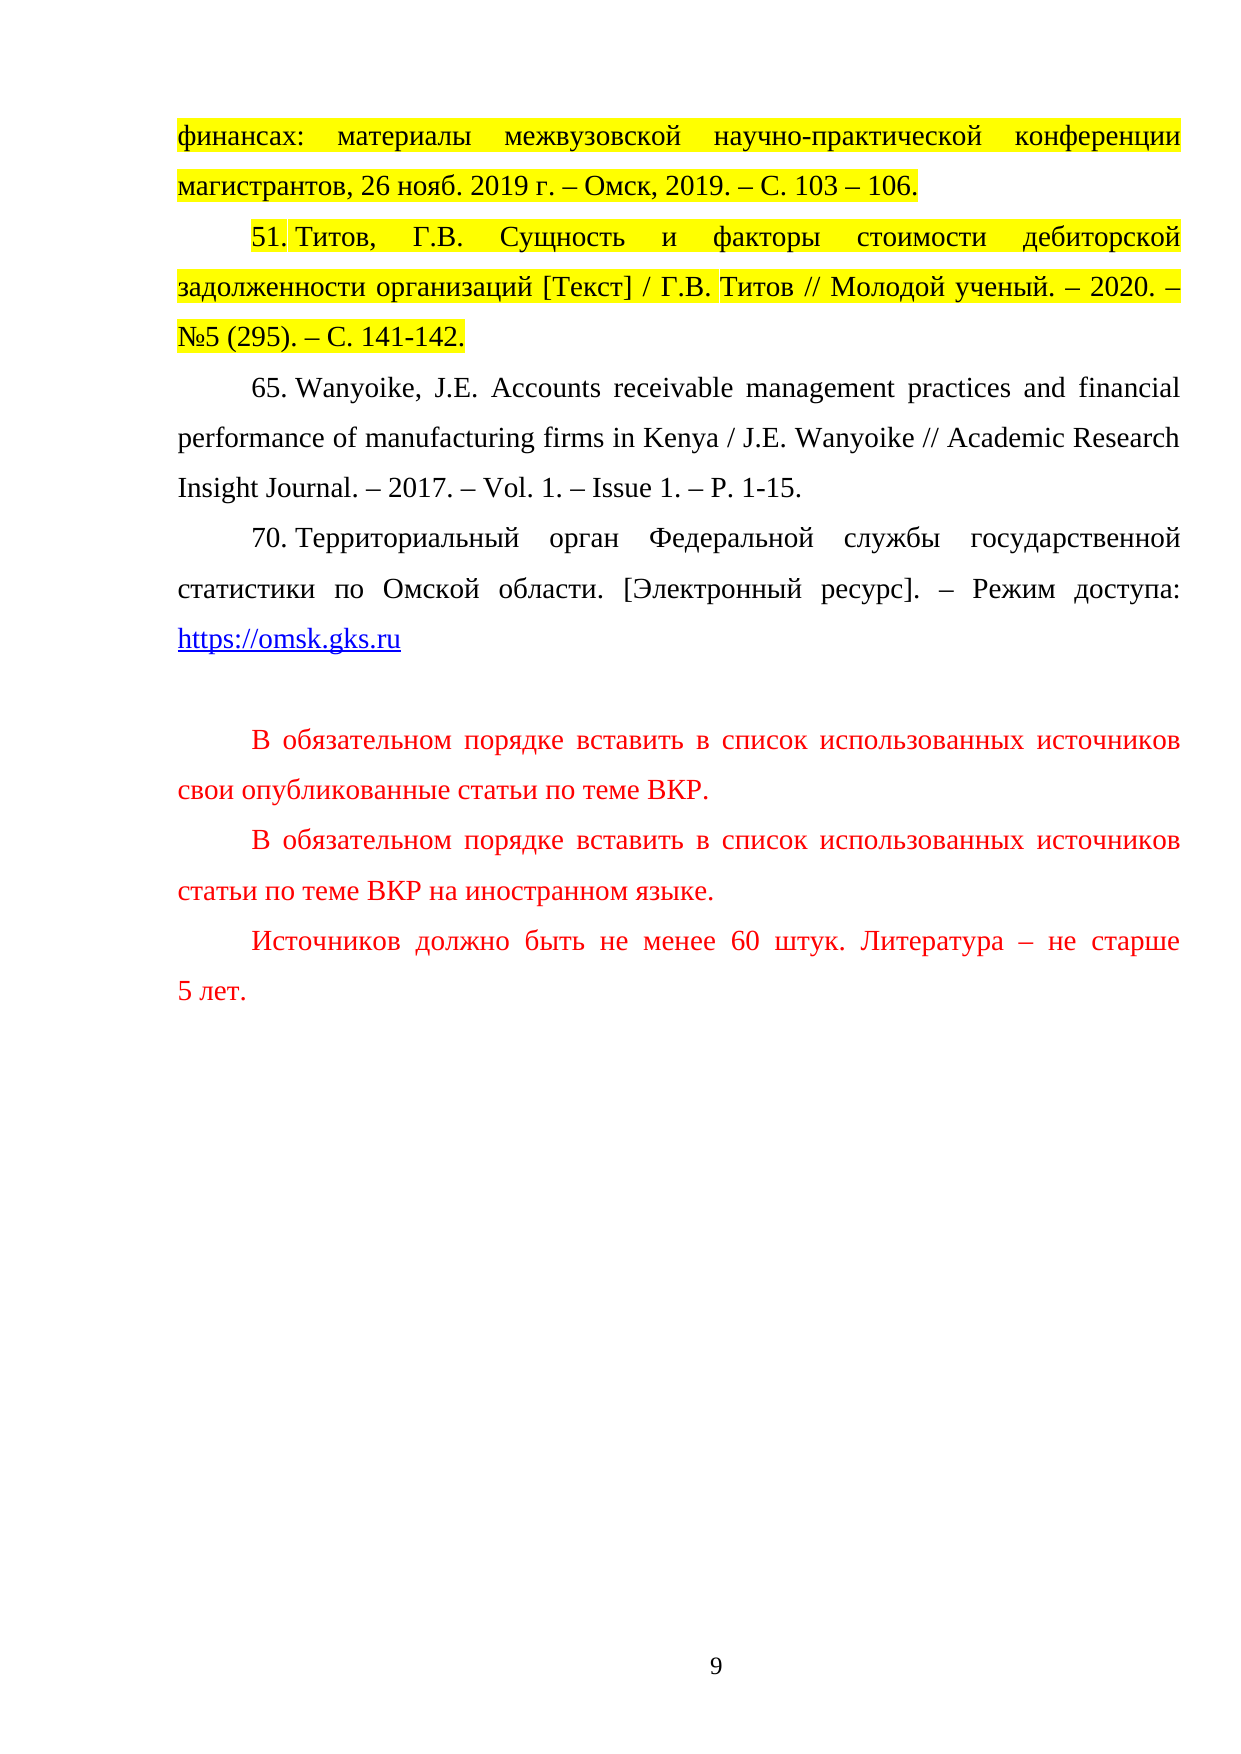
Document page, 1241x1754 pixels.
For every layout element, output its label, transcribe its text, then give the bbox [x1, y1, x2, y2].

text 65. Wanyoike, J.E. Accounts receivable management practices and financial performance of manufacturing firms in Kenya / J.E. Wanyoike // Academic Research Insight Journal. – 2017. – Vol. 1. – Issue 1. – Р. 1-15. [177, 370, 1181, 420]
text 51. Титов, Г.В. Сущность и факторы стоимости дебиторской задолженности организаций [Текст] / Г.В. Титов // Молодой ученый. – 2020. – №5 (295). – С. 141-142. [177, 219, 1181, 353]
text 70. Территориальный орган Федеральной службы государственной статистики по Омской области. [Электронный ресурс]. – Режим доступа: https://omsk.gks.ru [177, 521, 1181, 655]
text Источников должно быть не менее 60 штук. Литература – не старше 5 лет. [177, 923, 1181, 1007]
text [177, 152, 1181, 202]
text В обязательном порядке вставить в список использованных источников свои опубликованные статьи по теме ВКР. [177, 722, 1181, 806]
text 65. Wanyoike, J.E. Accounts receivable management practices and financial performance of manufacturing firms in Kenya / J.E. Wanyoike // Academic Research Insight Journal. – 2017. – Vol. 1. – Issue 1. – Р. 1-15. [177, 453, 1181, 504]
text В обязательном порядке вставить в список использованных источников статьи по теме ВКР на иностранном языке. [177, 822, 1181, 906]
